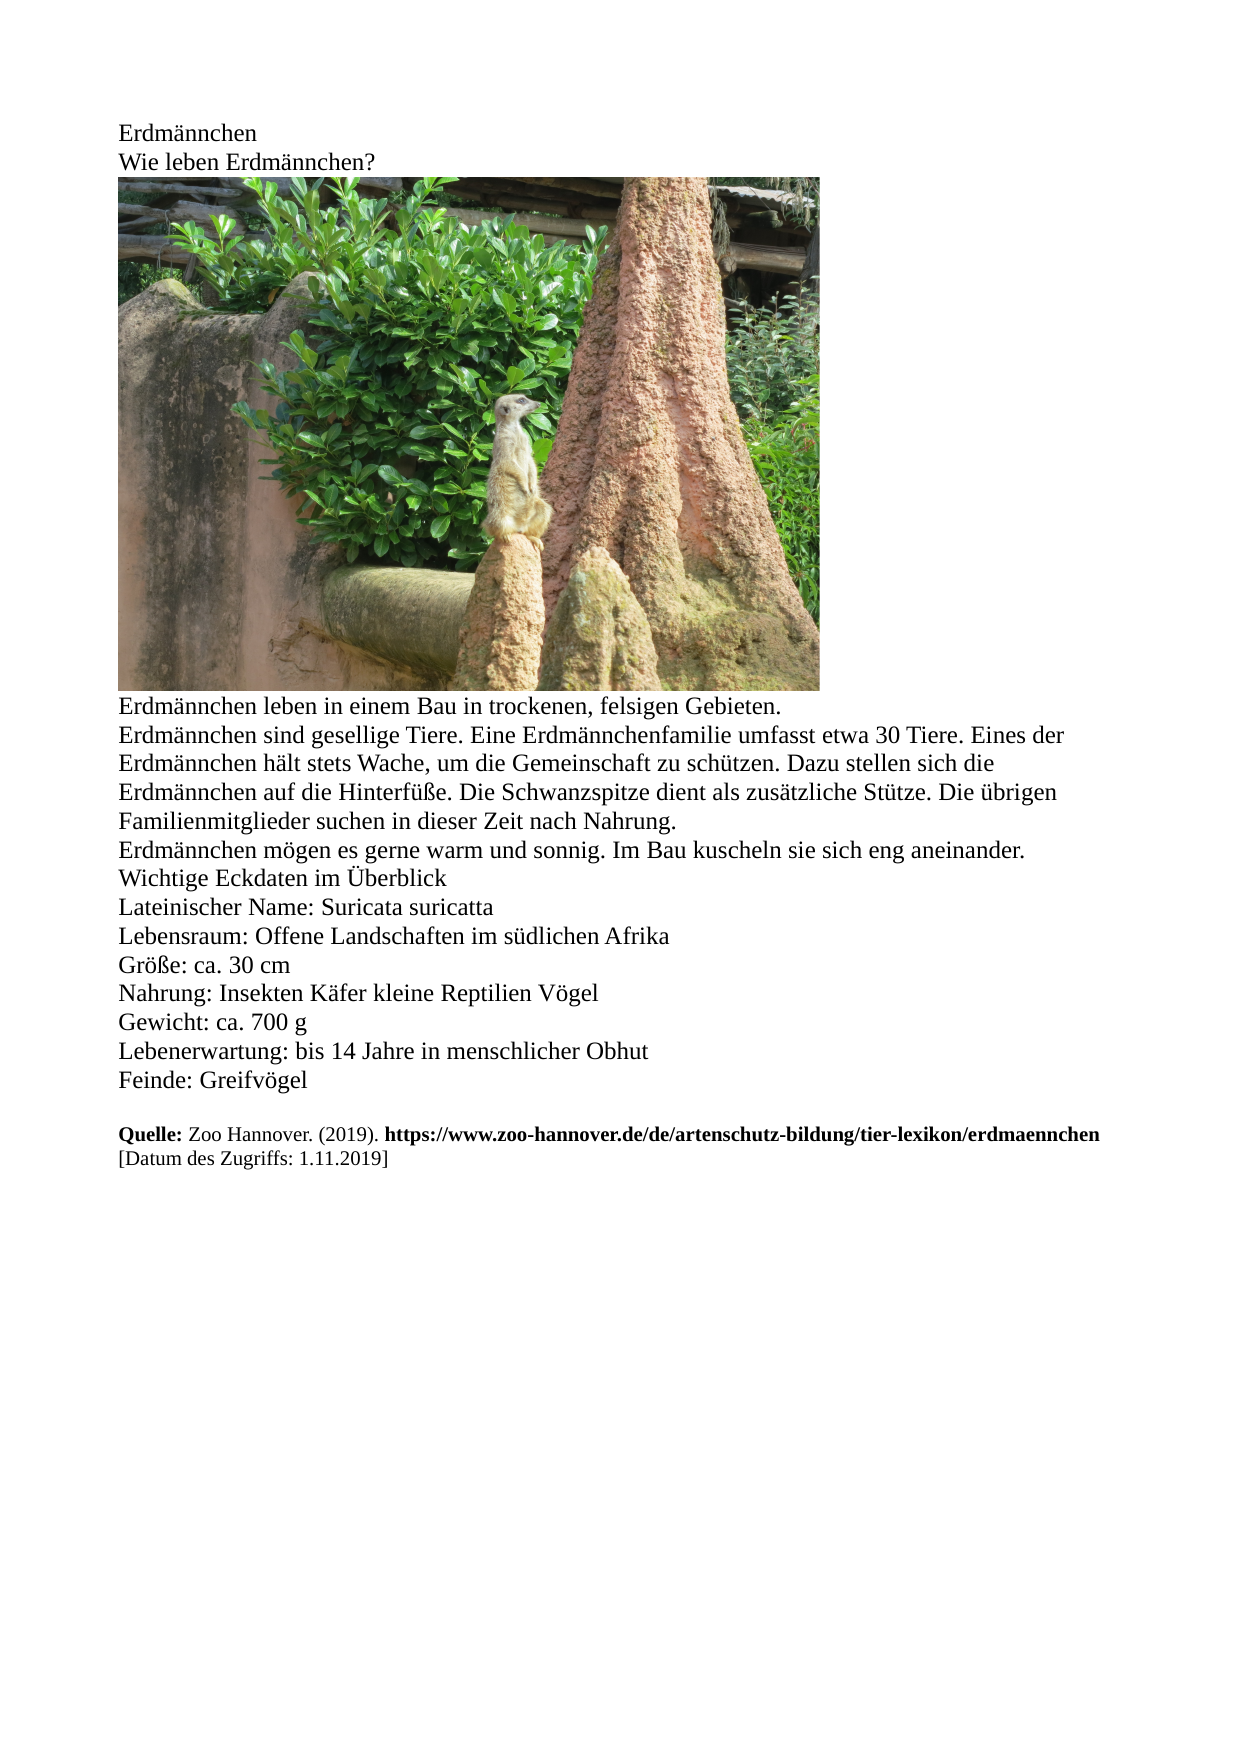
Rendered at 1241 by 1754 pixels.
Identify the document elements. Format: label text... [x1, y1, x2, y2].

text Quelle: Zoo Hannover. (2019). https://www.zoo-hannover.de/de/artenschutz-bildung/tier-lexikon/erdmaennchen [Datum des Zugriffs: 1.11.2019] [118, 1122, 1122, 1170]
text Lateinischer Name: Suricata suricatta [118, 892, 1122, 921]
text Größe: ca. 30 cm [118, 950, 1122, 978]
text Erdmännchen sind gesellige Tiere. Eine Erdmännchenfamilie umfasst etwa 30 Tiere. Eines der Erdmännchen hält stets Wache, um die Gemeinschaft zu schützen. Dazu stellen sich die Erdmännchen auf die Hinterfüße. Die Schwanzspitze dient als zusätzliche Stütze. Die übrigen Familienmitglieder suchen in dieser Zeit nach Nahrung. [118, 720, 1122, 835]
text Lebensraum: Offene Landschaften im südlichen Afrika [118, 921, 1122, 950]
text Feinde: Greifvögel [118, 1065, 1122, 1093]
text Erdmännchen mögen es gerne warm und sonnig. Im Bau kuscheln sie sich eng aneinander. [118, 835, 1122, 863]
text Wichtige Eckdaten im Überblick [118, 863, 1122, 892]
text Gewicht: ca. 700 g Lebenerwartung: bis 14 Jahre in menschlicher Obhut [118, 1007, 1122, 1065]
picture [118, 177, 820, 691]
text Erdmännchen [118, 118, 1122, 147]
text Nahrung: Insekten Käfer kleine Reptilien Vögel [118, 978, 1122, 1007]
text Wie leben Erdmännchen? [118, 147, 1122, 176]
